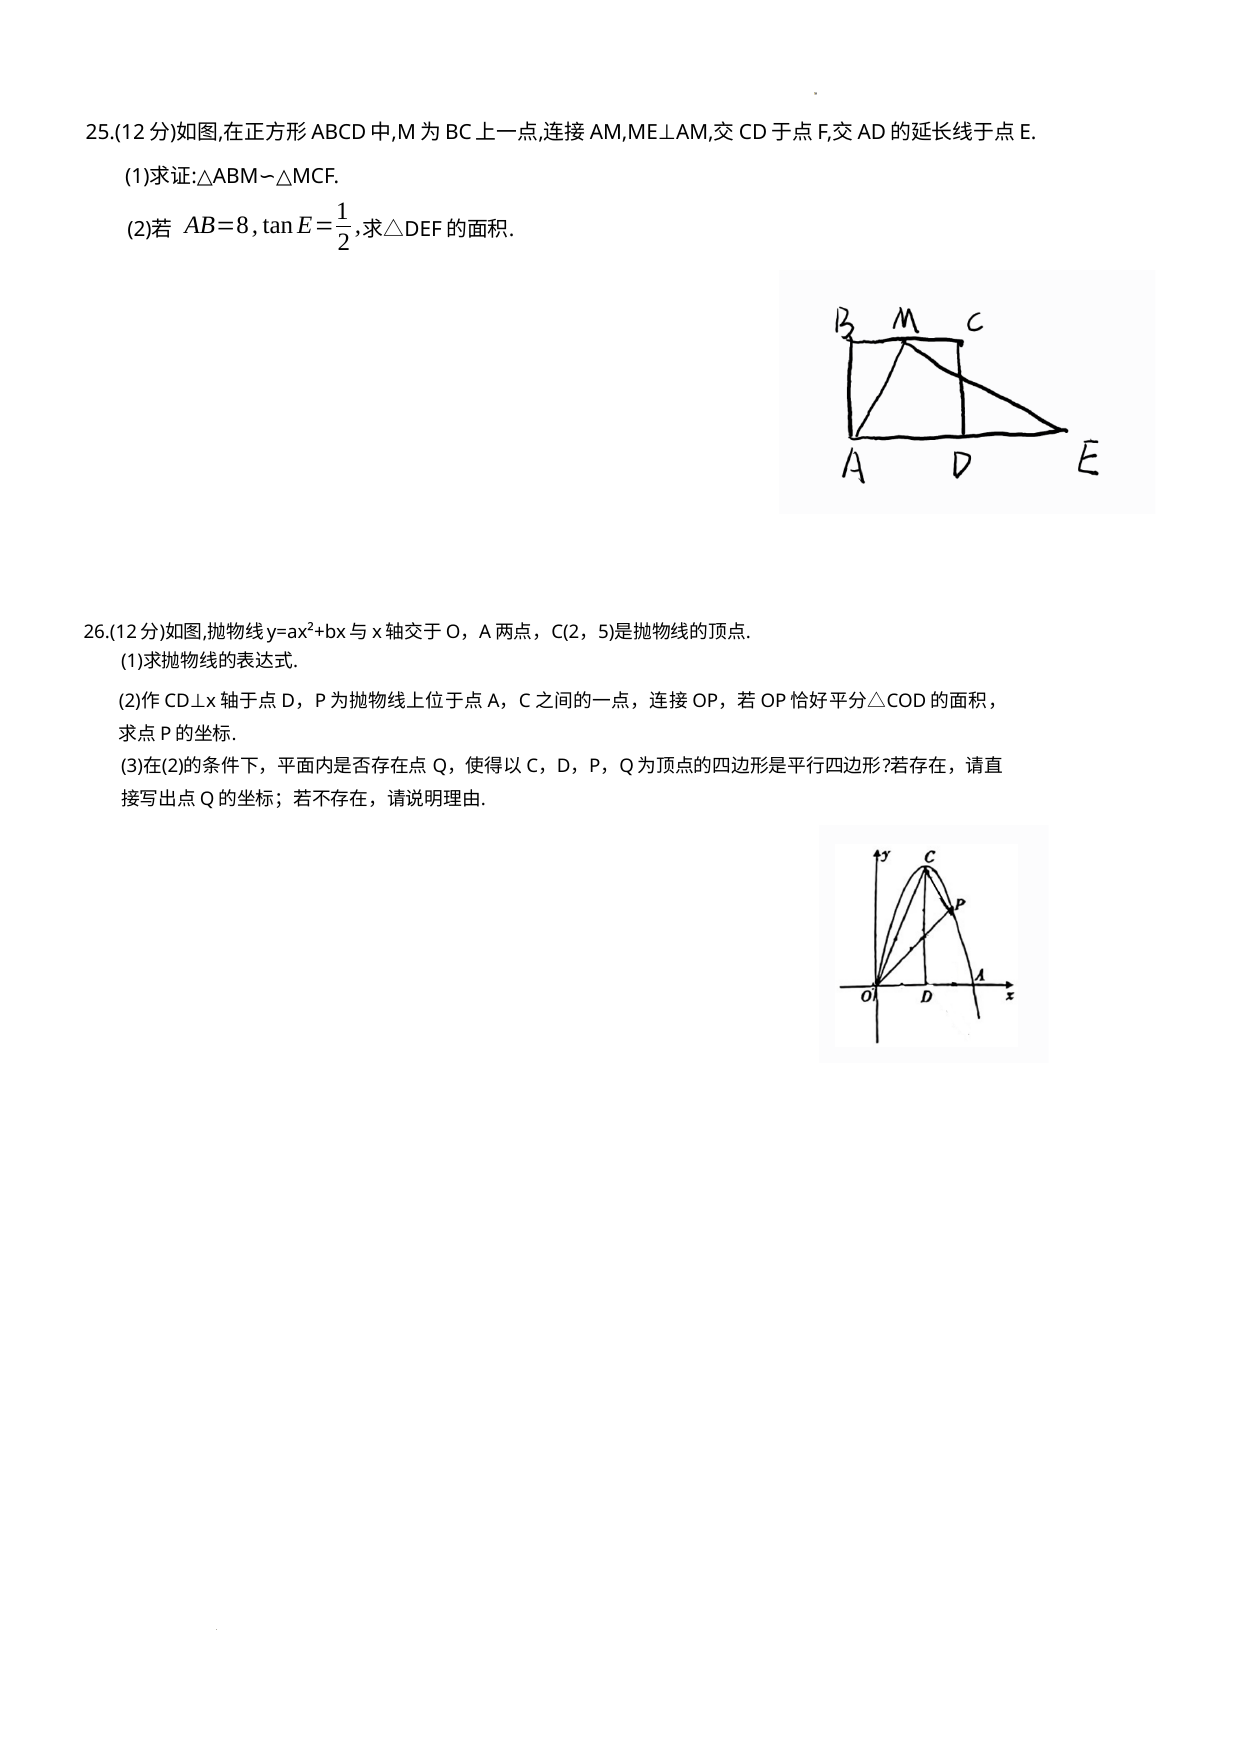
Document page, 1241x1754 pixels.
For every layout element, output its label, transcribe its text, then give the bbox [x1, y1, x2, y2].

text (2)作CD⊥x轴于点D，P为抛物线上位于点A，C之间的一点，连接OP，若OP恰好平分△COD的面积，求点P的坐标. [119, 679, 1007, 746]
text (1)求证:△ABM∽△MCF. [125, 160, 1157, 190]
text (3)在(2)的条件下，平面内是否存在点Q，使得以C，D，P，Q为顶点的四边形是平行四边形?若存在，请直接写出点Q的坐标；若不存在，请说明理由. [121, 746, 1005, 810]
picture [818, 825, 1049, 1063]
text (2)若 求△DEF的面积. [127, 192, 1157, 257]
text 26.(12分)如图,抛物线 y=ax²+bx与x轴交于O，A两点，C(2，5)是抛物线的顶点. [83, 612, 1157, 643]
picture [779, 270, 1156, 514]
text (1)求抛物线的表达式. [121, 646, 1157, 673]
